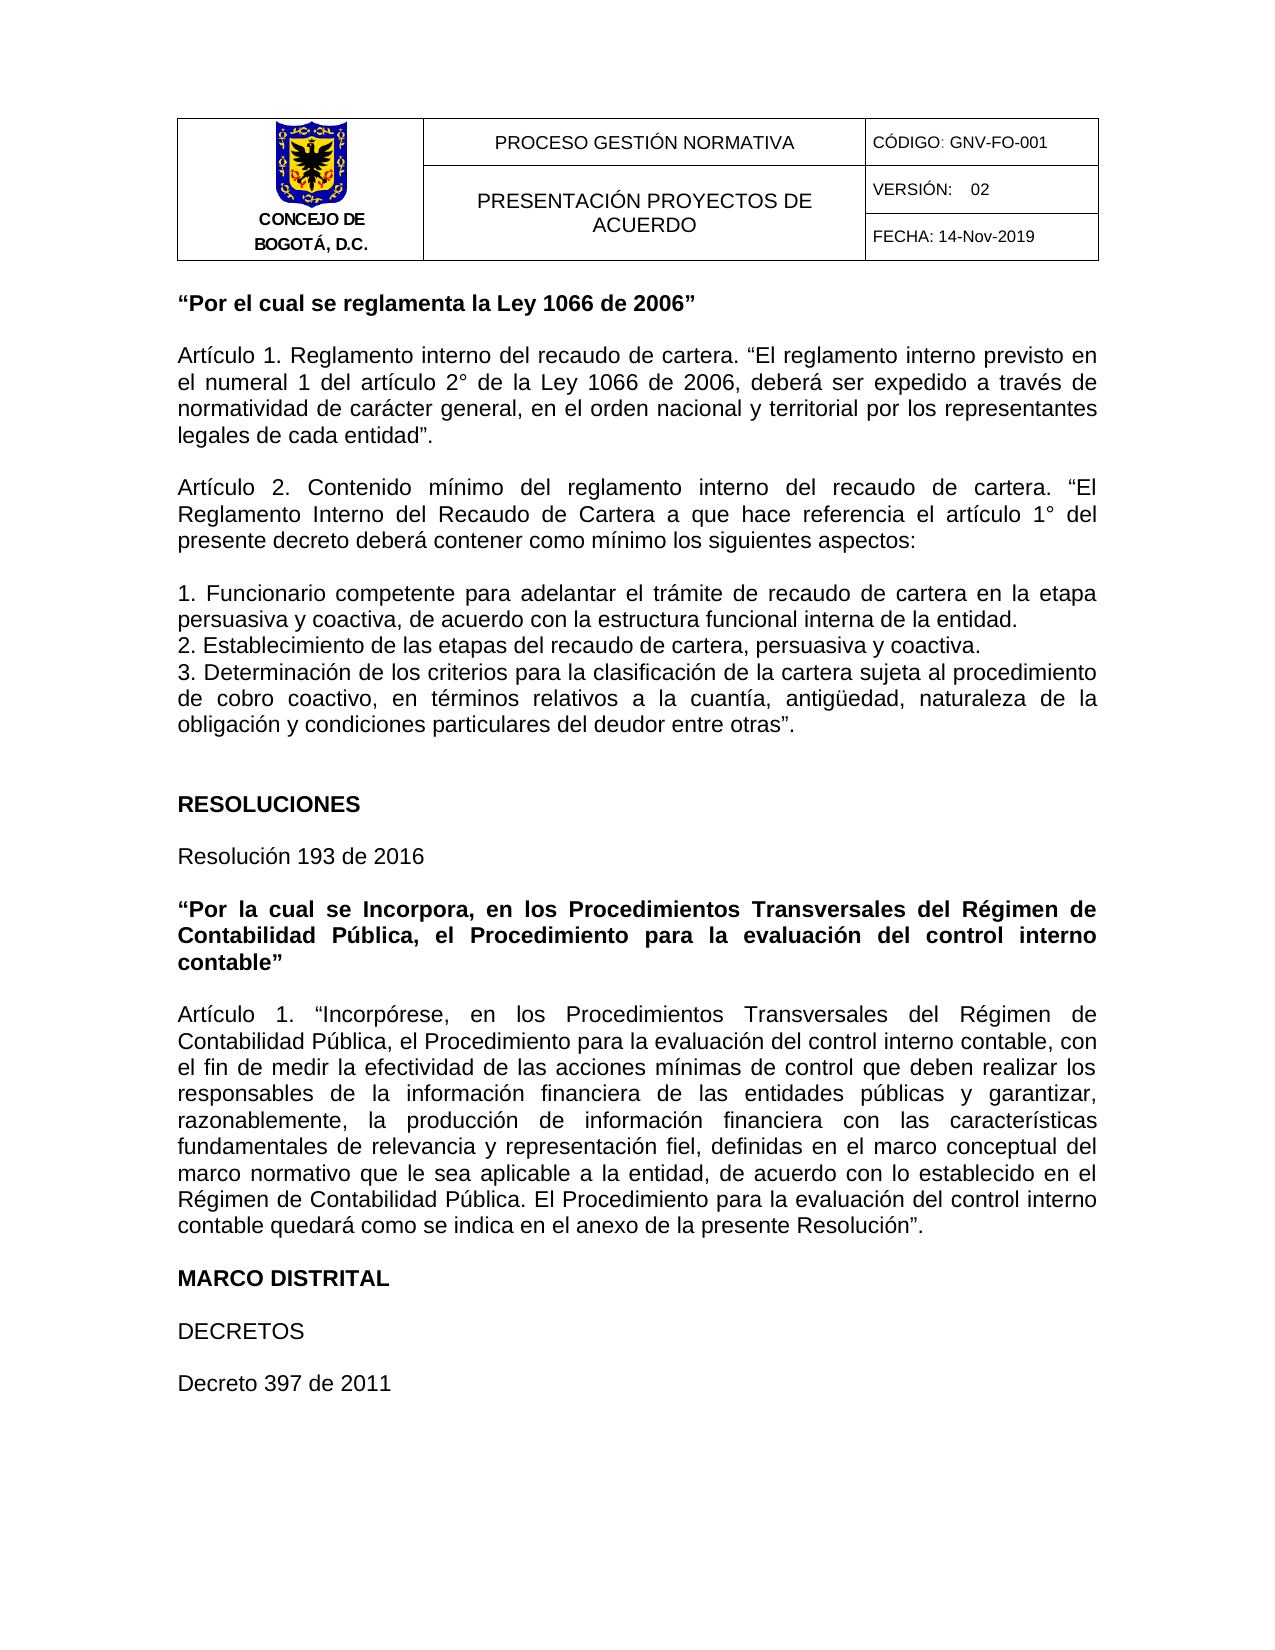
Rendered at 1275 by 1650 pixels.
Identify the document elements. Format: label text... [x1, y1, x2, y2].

text Resolución 193 de 2016 [177, 843, 1098, 869]
text RESOLUCIONES [177, 791, 1098, 817]
text DECRETOS [177, 1318, 1098, 1344]
text “Por el cual se reglamenta la Ley 1066 de 2006” [177, 290, 1098, 316]
text 1. Funcionario competente para adelantar el trámite de recaudo de cartera en la etapa persuasiva y coactiva, de acuerdo con la estructura funcional interna de la entidad. [177, 580, 1098, 632]
text 2. Establecimiento de las etapas del recaudo de cartera, persuasiva y coactiva. [177, 632, 1098, 659]
text Decreto 397 de 2011 [177, 1370, 1098, 1397]
text Artículo 1. Reglamento interno del recaudo de cartera. “El reglamento interno previsto en el numeral 1 del artículo 2° de la Ley 1066 de 2006, deberá ser expedido a través de normatividad de carácter general, en el orden nacional y territorial por los representantes legales de cada entidad”. [177, 342, 1098, 448]
text “Por la cual se Incorpora, en los Procedimientos Transversales del Régimen de Contabilidad Pública, el Procedimiento para la evaluación del control interno contable” [177, 896, 1098, 975]
text MARCO DISTRITAL [177, 1265, 1098, 1291]
text 3. Determinación de los criterios para la clasificación de la cartera sujeta al procedimiento de cobro coactivo, en términos relativos a la cuantía, antigüedad, naturaleza de la obligación y condiciones particulares del deudor entre otras”. [177, 659, 1098, 738]
text Artículo 1. “Incorpórese, en los Procedimientos Transversales del Régimen de Contabilidad Pública, el Procedimiento para la evaluación del control interno contable, con el fin de medir la efectividad de las acciones mínimas de control que deben realizar los responsables de la información financiera de las entidades públicas y garantizar, razonablemente, la producción de información financiera con las características fundamentales de relevancia y representación fiel, definidas en el marco conceptual del marco normativo que le sea aplicable a la entidad, de acuerdo con lo establecido en el Régimen de Contabilidad Pública. El Procedimiento para la evaluación del control interno contable quedará como se indica en el anexo de la presente Resolución”. [177, 1001, 1098, 1238]
text Artículo 2. Contenido mínimo del reglamento interno del recaudo de cartera. “El Reglamento Interno del Recaudo de Cartera a que hace referencia el artículo 1° del presente decreto deberá contener como mínimo los siguientes aspectos: [177, 474, 1098, 553]
